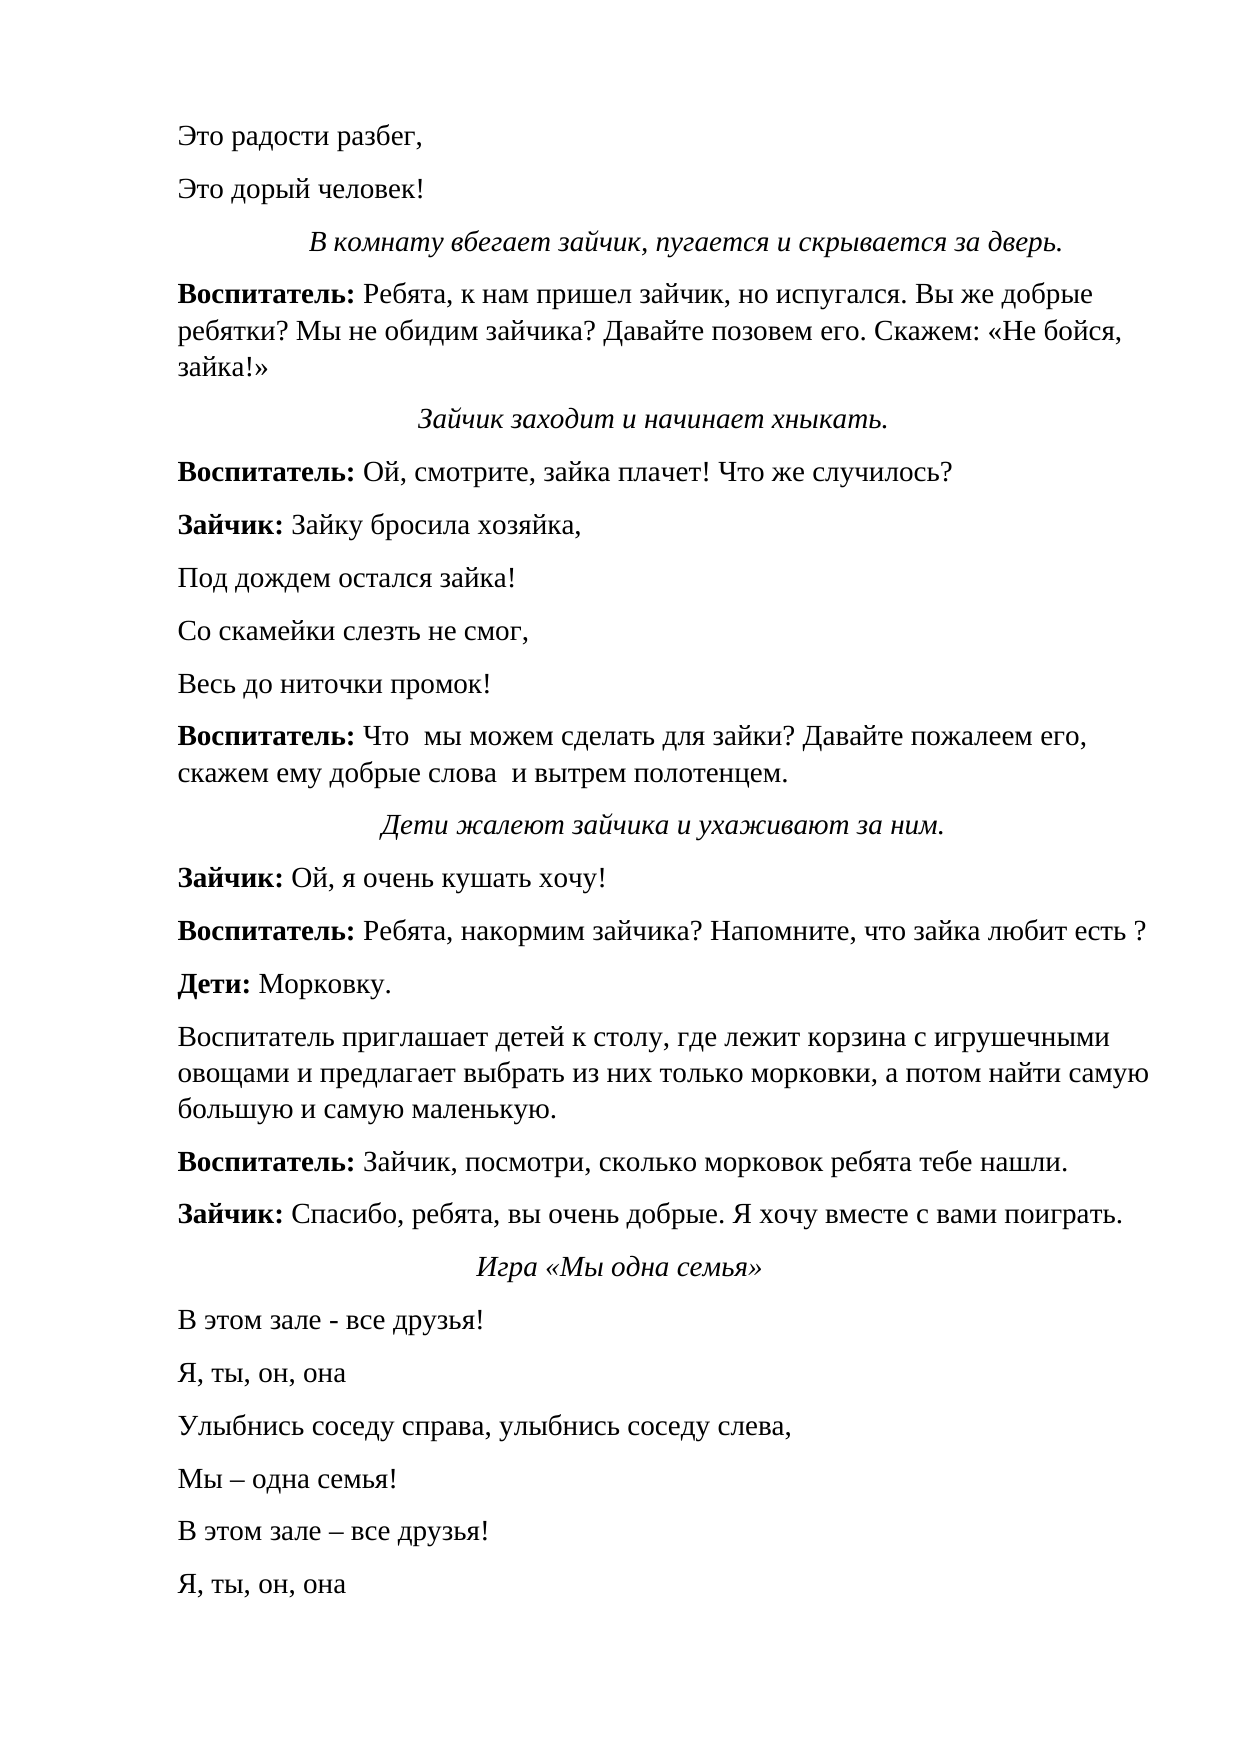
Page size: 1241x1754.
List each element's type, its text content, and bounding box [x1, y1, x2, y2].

text Зайчик: Ой, я очень кушать хочу! [177, 860, 1152, 894]
text Воспитатель: Что мы можем сделать для зайки? Давайте пожалеем его, скажем ему добрые слова и вытрем полотенцем. [177, 718, 1152, 788]
text Игра «Мы одна семья» [177, 1249, 1152, 1283]
text Зайчик: Спасибо, ребята, вы очень добрые. Я хочу вместе с вами поиграть. [177, 1197, 1152, 1230]
text Воспитатель: Ой, смотрите, зайка плачет! Что же случилось? [177, 454, 1152, 488]
text Улыбнись соседу справа, улыбнись соседу слева, [177, 1408, 1152, 1441]
text В этом зале - все друзья! [177, 1302, 1152, 1336]
text Дети жалеют зайчика и ухаживают за ним. [177, 807, 1152, 841]
text Зайчик: Зайку бросила хозяйка, [177, 507, 1152, 541]
text Дети: Морковку. [177, 966, 1152, 999]
text Это дорый человек! [177, 171, 1152, 204]
text Весь до ниточки промок! [177, 666, 1152, 699]
text Воспитатель приглашает детей к столу, где лежит корзина с игрушечными овощами и предлагает выбрать из них только морковки, а потом найти самую большую и самую маленькую. [177, 1019, 1152, 1124]
text Я, ты, он, она [177, 1355, 1152, 1389]
text В этом зале – все друзья! [177, 1513, 1152, 1547]
text Это радости разбег, [177, 118, 1152, 152]
text Под дождем остался зайка! [177, 560, 1152, 594]
text Воспитатель: Ребята, накормим зайчика? Напомните, что зайка любит есть ? [177, 913, 1152, 947]
text Воспитатель: Ребята, к нам пришел зайчик, но испугался. Вы же добрые ребятки? Мы не обидим зайчика? Давайте позовем его. Скажем: «Не бойся, зайка!» [177, 277, 1152, 382]
text Воспитатель: Зайчик, посмотри, сколько морковок ребята тебе нашли. [177, 1144, 1152, 1177]
text Со скамейки слезть не смог, [177, 613, 1152, 646]
text Мы – одна семья! [177, 1461, 1152, 1494]
text Зайчик заходит и начинает хныкать. [177, 402, 1152, 435]
text Я, ты, он, она [177, 1566, 1152, 1600]
text В комнату вбегает зайчик, пугается и скрывается за дверь. [177, 224, 1152, 257]
